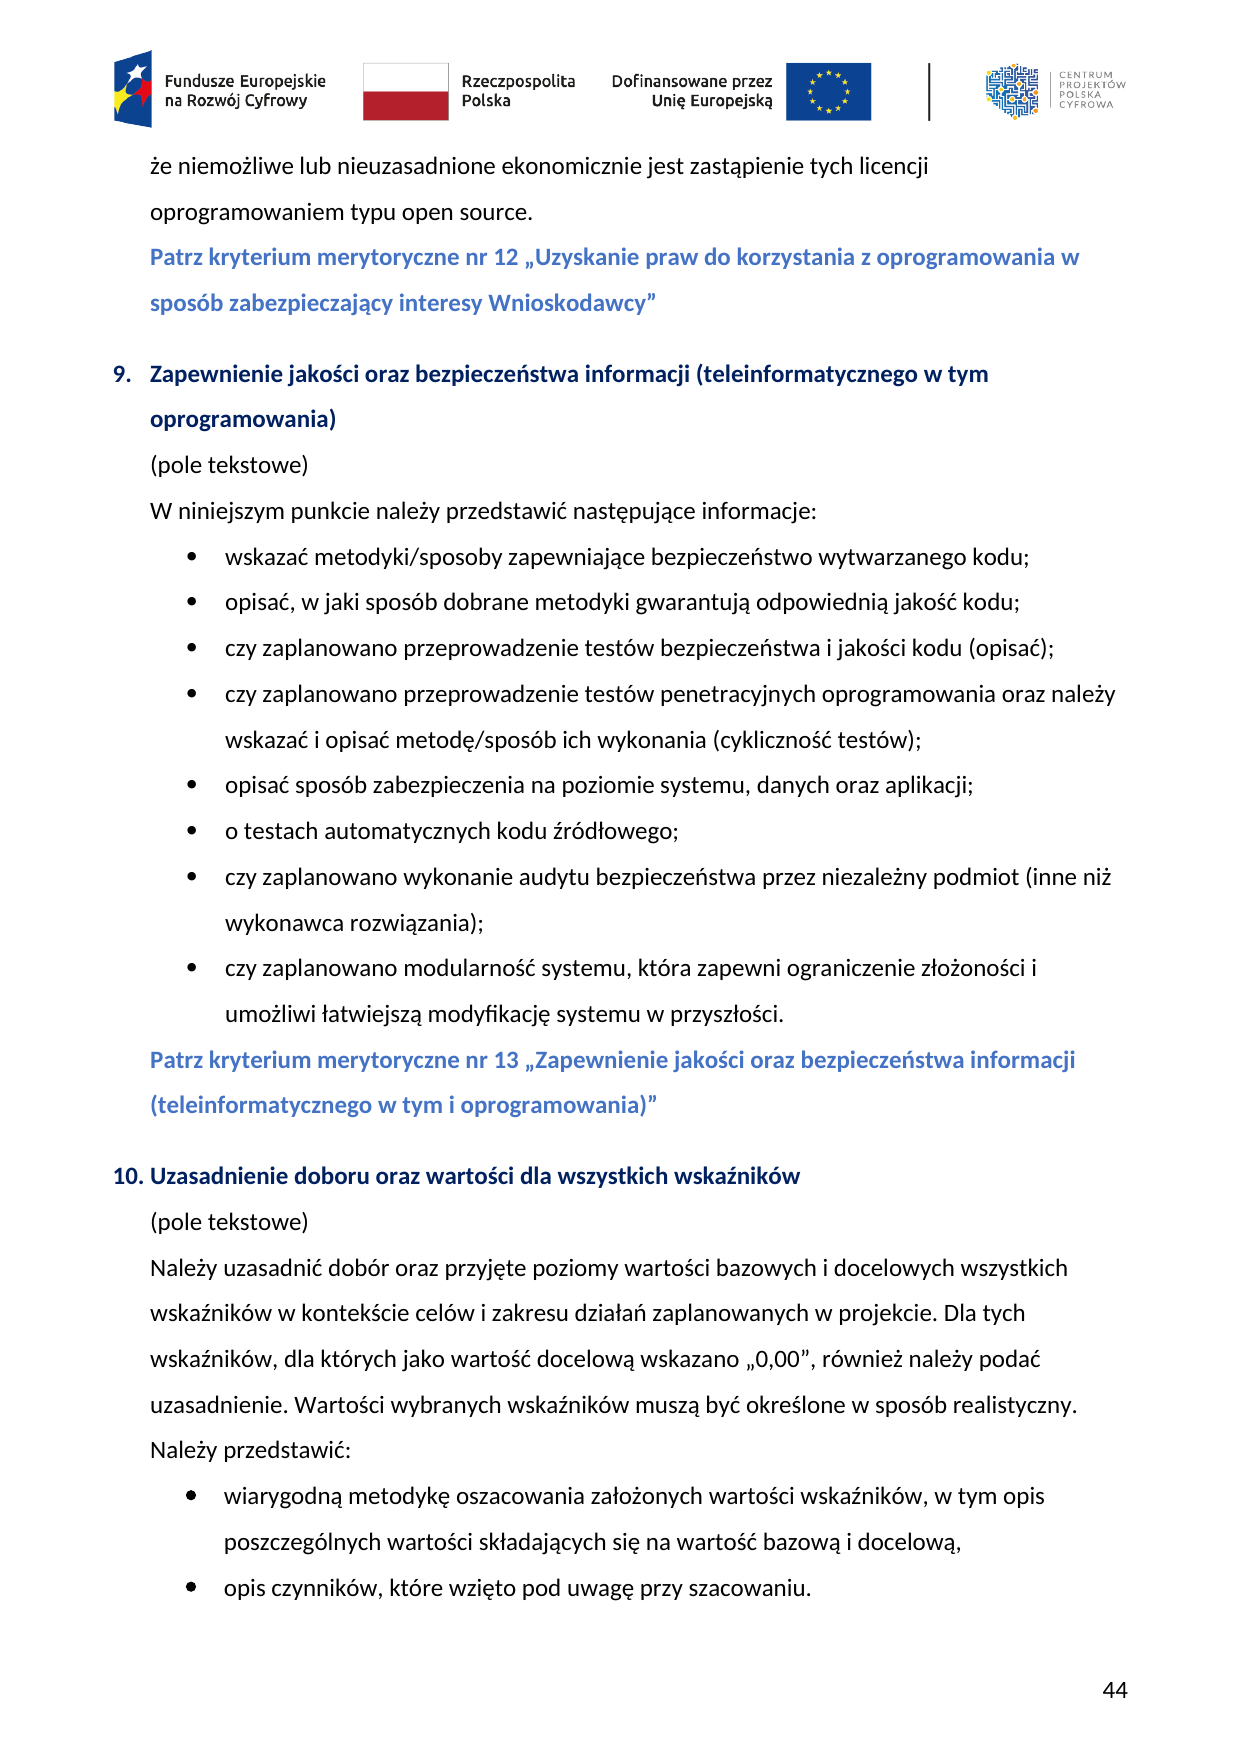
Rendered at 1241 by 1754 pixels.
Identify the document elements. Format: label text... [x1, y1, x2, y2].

list czy zaplanowano wykonanie audytu bezpieczeństwa przez niezależny podmiot (inne niż wykonawca rozwiązania); [187, 861, 1128, 937]
subtitle Uzasadnienie doboru oraz wartości dla wszystkich wskaźników [112, 1160, 1128, 1191]
list o testach automatycznych kodu źródłowego; [187, 815, 1128, 846]
subtitle Zapewnienie jakości oraz bezpieczeństwa informacji (teleinformatycznego w tym oprogramowania) [112, 358, 1128, 434]
list wiarygodną metodykę oszacowania założonych wartości wskaźników, w tym opis poszczególnych wartości składających się na wartość bazową i docelową, [186, 1480, 1128, 1557]
list czy zaplanowano przeprowadzenie testów bezpieczeństwa i jakości kodu (opisać); [187, 632, 1128, 663]
text Należy przedstawić: [150, 1435, 1128, 1465]
picture [114, 50, 1126, 128]
text Należy uzasadnić dobór oraz przyjęte poziomy wartości bazowych i docelowych wszystkich wskaźników w kontekście celów i zakresu działań zaplanowanych w projekcie. Dla tych wskaźników, dla których jako wartość docelową wskazano „0,00”, również należy podać uzasadnienie. Wartości wybranych wskaźników muszą być określone w sposób realistyczny. [150, 1252, 1128, 1419]
list wskazać metodyki/sposoby zapewniające bezpieczeństwo wytwarzanego kodu; [187, 541, 1128, 571]
list opisać sposób zabezpieczenia na poziomie systemu, danych oraz aplikacji; [187, 769, 1128, 800]
text W niniejszym punkcie należy przedstawić następujące informacje: [150, 495, 1128, 526]
text (pole tekstowe) [150, 1206, 1128, 1237]
text Patrz kryterium merytoryczne nr 13 „Zapewnienie jakości oraz bezpieczeństwa informacji (teleinformatycznego w tym i oprogramowania)” [150, 1044, 1128, 1120]
list czy zaplanowano modularność systemu, która zapewni ograniczenie złożoności i umożliwi łatwiejszą modyfikację systemu w przyszłości. [187, 952, 1128, 1029]
text (pole tekstowe) [150, 449, 1128, 480]
list opisać, w jaki sposób dobrane metodyki gwarantują odpowiednią jakość kodu; [187, 587, 1128, 617]
text Patrz kryterium merytoryczne nr 12 „Uzyskanie praw do korzystania z oprogramowania w sposób zabezpieczający interesy Wnioskodawcy” [150, 241, 1128, 318]
list czy zaplanowano przeprowadzenie testów penetracyjnych oprogramowania oraz należy wskazać i opisać metodę/sposób ich wykonania (cykliczność testów); [187, 678, 1128, 754]
list opis czynników, które wzięto pod uwagę przy szacowaniu. [186, 1572, 1128, 1602]
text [150, 150, 1128, 226]
